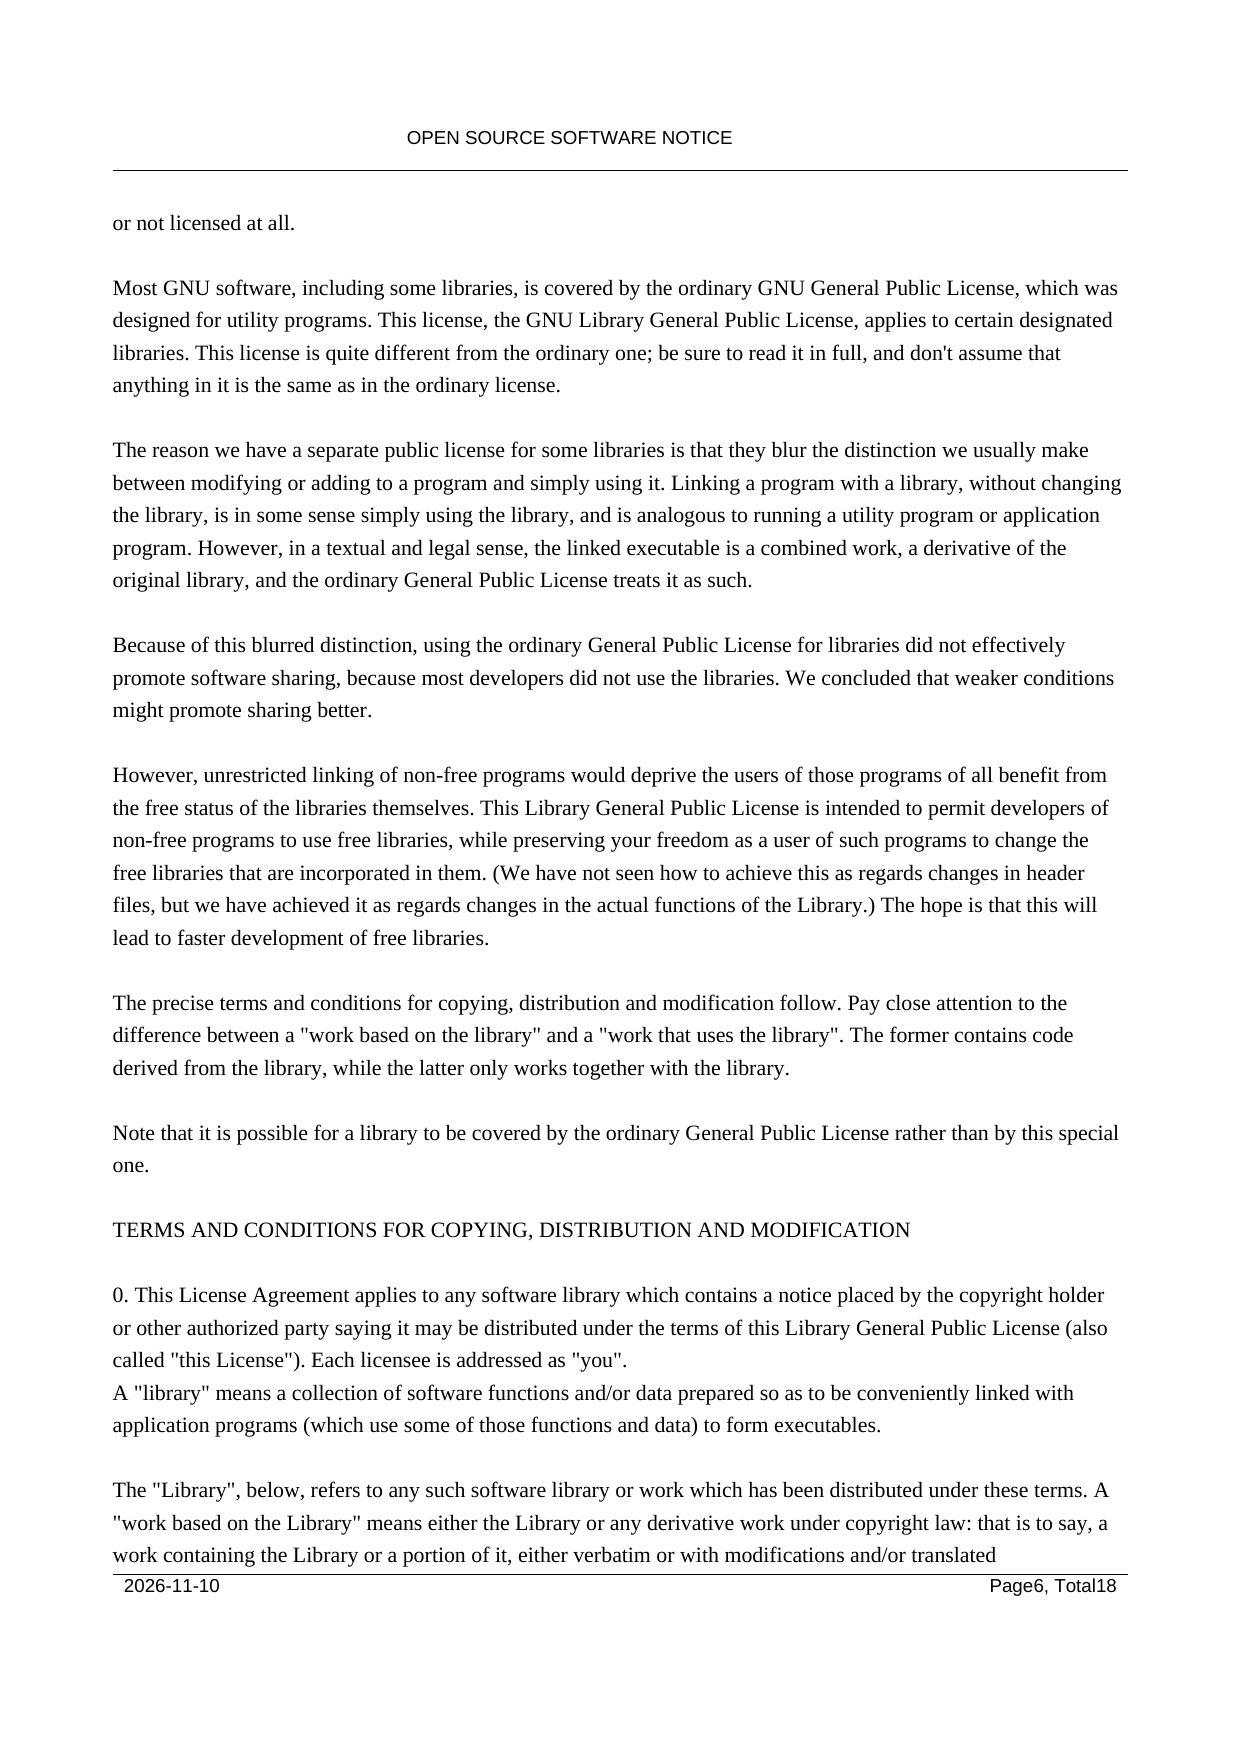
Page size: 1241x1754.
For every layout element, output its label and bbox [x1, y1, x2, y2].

text [112, 206, 1128, 1571]
